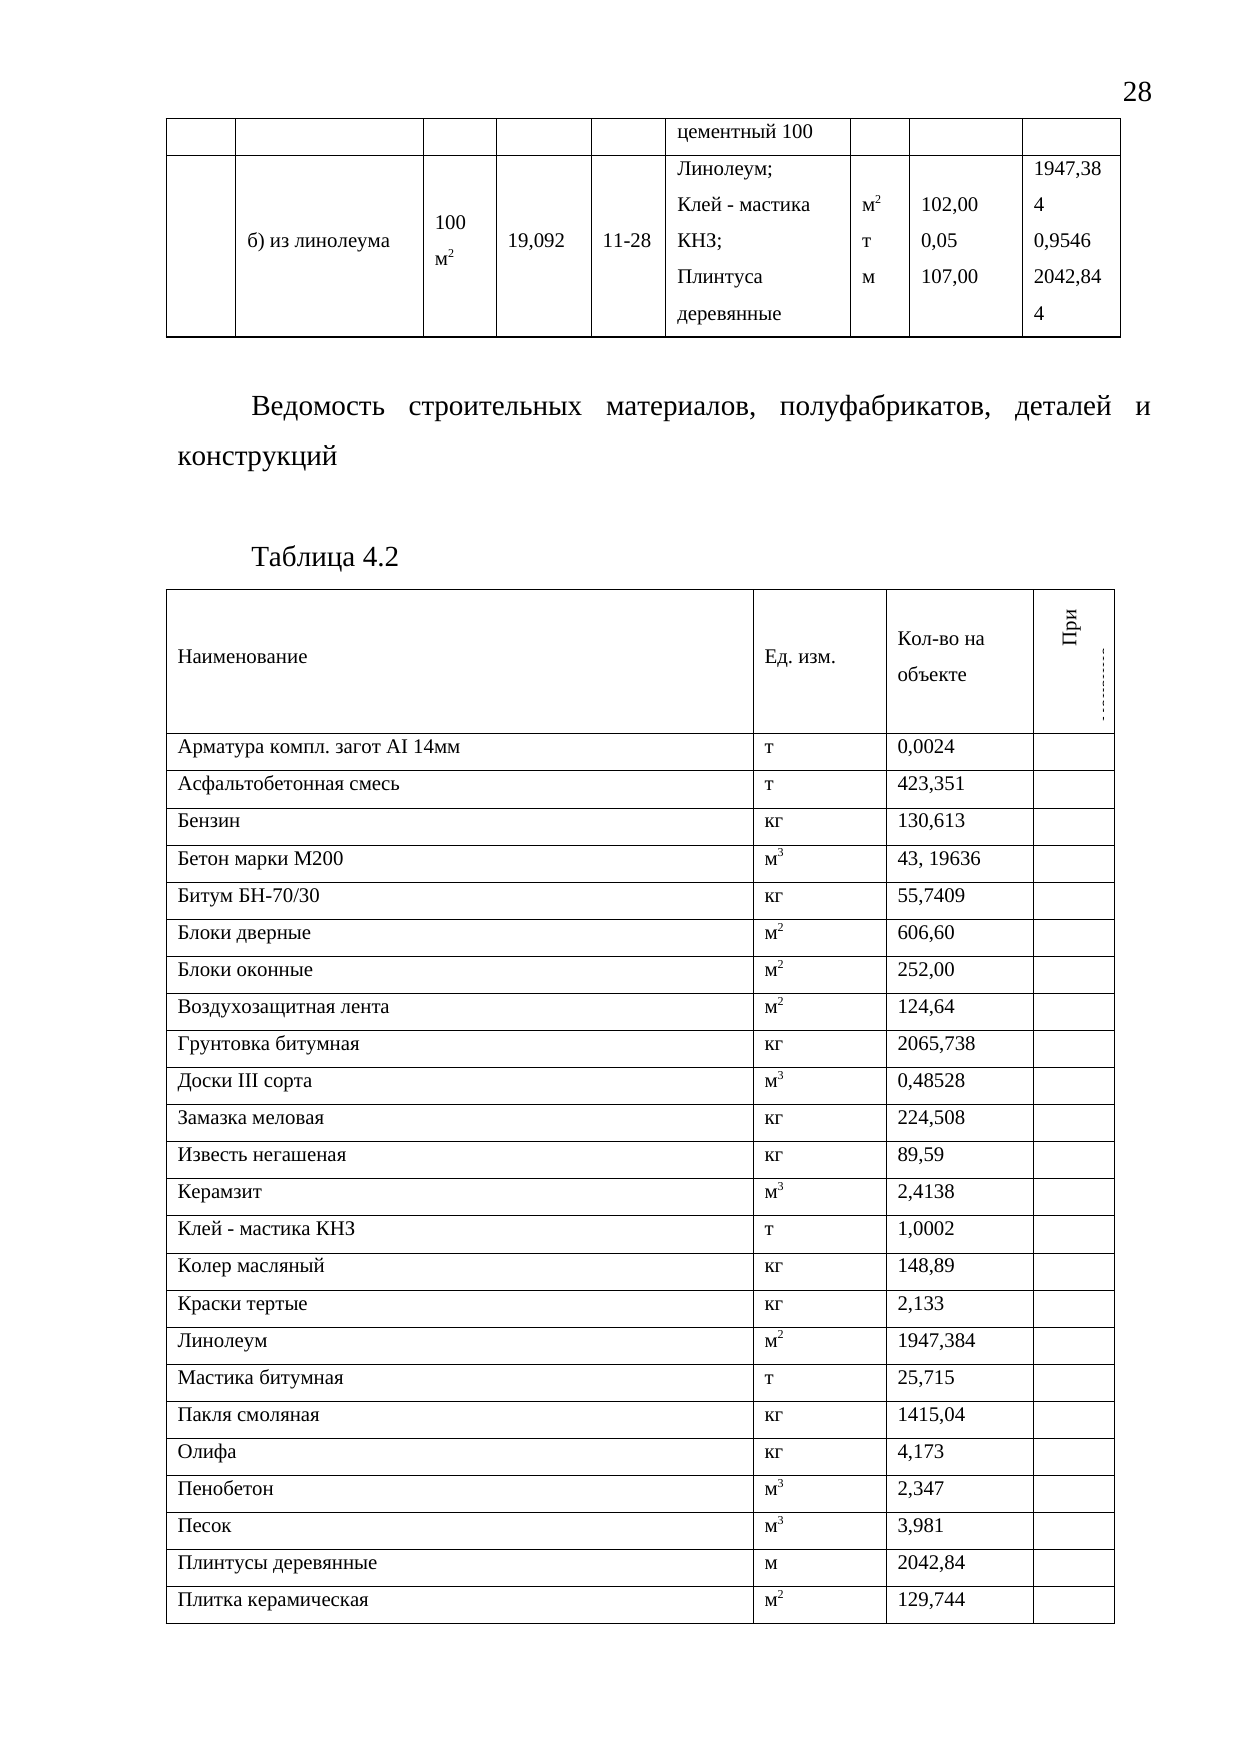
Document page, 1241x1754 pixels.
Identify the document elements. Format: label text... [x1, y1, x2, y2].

text Ведомость строительных материалов, полуфабрикатов, деталей и конструкций [177, 388, 1152, 472]
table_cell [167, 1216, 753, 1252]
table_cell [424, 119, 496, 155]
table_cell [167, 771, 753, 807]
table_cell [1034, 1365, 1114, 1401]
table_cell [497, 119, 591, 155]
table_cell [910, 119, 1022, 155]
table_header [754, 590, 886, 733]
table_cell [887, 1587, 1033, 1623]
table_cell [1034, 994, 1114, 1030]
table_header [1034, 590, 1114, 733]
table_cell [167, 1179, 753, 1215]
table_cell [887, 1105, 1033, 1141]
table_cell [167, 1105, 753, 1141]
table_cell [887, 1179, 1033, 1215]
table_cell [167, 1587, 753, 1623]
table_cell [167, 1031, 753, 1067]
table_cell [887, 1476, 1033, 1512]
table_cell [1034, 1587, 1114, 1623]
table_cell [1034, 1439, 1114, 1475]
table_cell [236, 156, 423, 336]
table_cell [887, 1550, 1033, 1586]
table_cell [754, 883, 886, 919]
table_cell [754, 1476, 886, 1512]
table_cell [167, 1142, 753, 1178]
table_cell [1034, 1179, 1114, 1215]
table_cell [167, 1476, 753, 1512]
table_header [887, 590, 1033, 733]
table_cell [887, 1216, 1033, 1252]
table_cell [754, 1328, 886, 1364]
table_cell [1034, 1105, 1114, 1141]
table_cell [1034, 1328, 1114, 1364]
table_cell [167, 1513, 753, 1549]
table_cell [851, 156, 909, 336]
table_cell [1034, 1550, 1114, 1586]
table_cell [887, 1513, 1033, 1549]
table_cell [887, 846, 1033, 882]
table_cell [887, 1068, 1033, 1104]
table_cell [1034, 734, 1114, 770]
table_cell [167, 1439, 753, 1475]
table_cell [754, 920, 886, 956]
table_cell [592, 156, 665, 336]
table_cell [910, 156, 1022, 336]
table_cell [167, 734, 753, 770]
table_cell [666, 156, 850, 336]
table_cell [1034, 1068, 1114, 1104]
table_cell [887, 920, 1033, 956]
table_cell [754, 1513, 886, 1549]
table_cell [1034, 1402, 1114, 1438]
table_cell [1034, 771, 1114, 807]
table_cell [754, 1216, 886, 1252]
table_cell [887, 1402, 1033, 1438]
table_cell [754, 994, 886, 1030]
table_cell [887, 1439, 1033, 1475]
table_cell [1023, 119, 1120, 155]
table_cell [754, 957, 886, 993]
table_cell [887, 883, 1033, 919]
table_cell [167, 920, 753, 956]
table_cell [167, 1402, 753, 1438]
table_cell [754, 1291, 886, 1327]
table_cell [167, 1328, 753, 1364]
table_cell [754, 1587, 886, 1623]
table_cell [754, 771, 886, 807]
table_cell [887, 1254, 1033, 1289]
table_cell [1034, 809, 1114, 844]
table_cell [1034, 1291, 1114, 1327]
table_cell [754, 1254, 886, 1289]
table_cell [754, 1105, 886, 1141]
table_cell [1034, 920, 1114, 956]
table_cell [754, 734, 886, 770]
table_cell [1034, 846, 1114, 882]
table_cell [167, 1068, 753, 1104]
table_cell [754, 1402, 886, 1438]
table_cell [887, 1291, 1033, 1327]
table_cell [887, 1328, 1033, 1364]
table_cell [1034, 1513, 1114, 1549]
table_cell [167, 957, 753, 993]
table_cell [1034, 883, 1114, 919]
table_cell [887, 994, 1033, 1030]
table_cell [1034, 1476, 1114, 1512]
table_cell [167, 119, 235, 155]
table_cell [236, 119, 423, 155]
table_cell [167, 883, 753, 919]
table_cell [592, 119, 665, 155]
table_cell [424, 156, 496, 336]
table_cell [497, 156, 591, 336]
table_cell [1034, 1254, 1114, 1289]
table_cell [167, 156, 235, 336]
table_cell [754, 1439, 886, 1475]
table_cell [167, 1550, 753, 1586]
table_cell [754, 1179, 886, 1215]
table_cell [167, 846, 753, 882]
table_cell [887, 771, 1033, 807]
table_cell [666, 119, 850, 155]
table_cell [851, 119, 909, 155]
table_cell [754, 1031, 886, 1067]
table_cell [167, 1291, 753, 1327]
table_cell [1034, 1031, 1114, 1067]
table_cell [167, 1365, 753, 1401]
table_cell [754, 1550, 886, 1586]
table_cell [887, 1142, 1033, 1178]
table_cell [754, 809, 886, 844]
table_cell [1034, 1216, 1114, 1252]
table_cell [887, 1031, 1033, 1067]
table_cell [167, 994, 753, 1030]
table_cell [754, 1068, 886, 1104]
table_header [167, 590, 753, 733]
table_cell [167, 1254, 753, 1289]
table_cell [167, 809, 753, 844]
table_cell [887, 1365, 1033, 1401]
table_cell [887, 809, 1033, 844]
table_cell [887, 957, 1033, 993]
text Таблица 4.2 [177, 539, 1152, 572]
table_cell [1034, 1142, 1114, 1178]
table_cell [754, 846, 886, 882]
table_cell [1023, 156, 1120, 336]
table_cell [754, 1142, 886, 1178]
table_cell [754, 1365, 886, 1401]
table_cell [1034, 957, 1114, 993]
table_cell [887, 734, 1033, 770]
